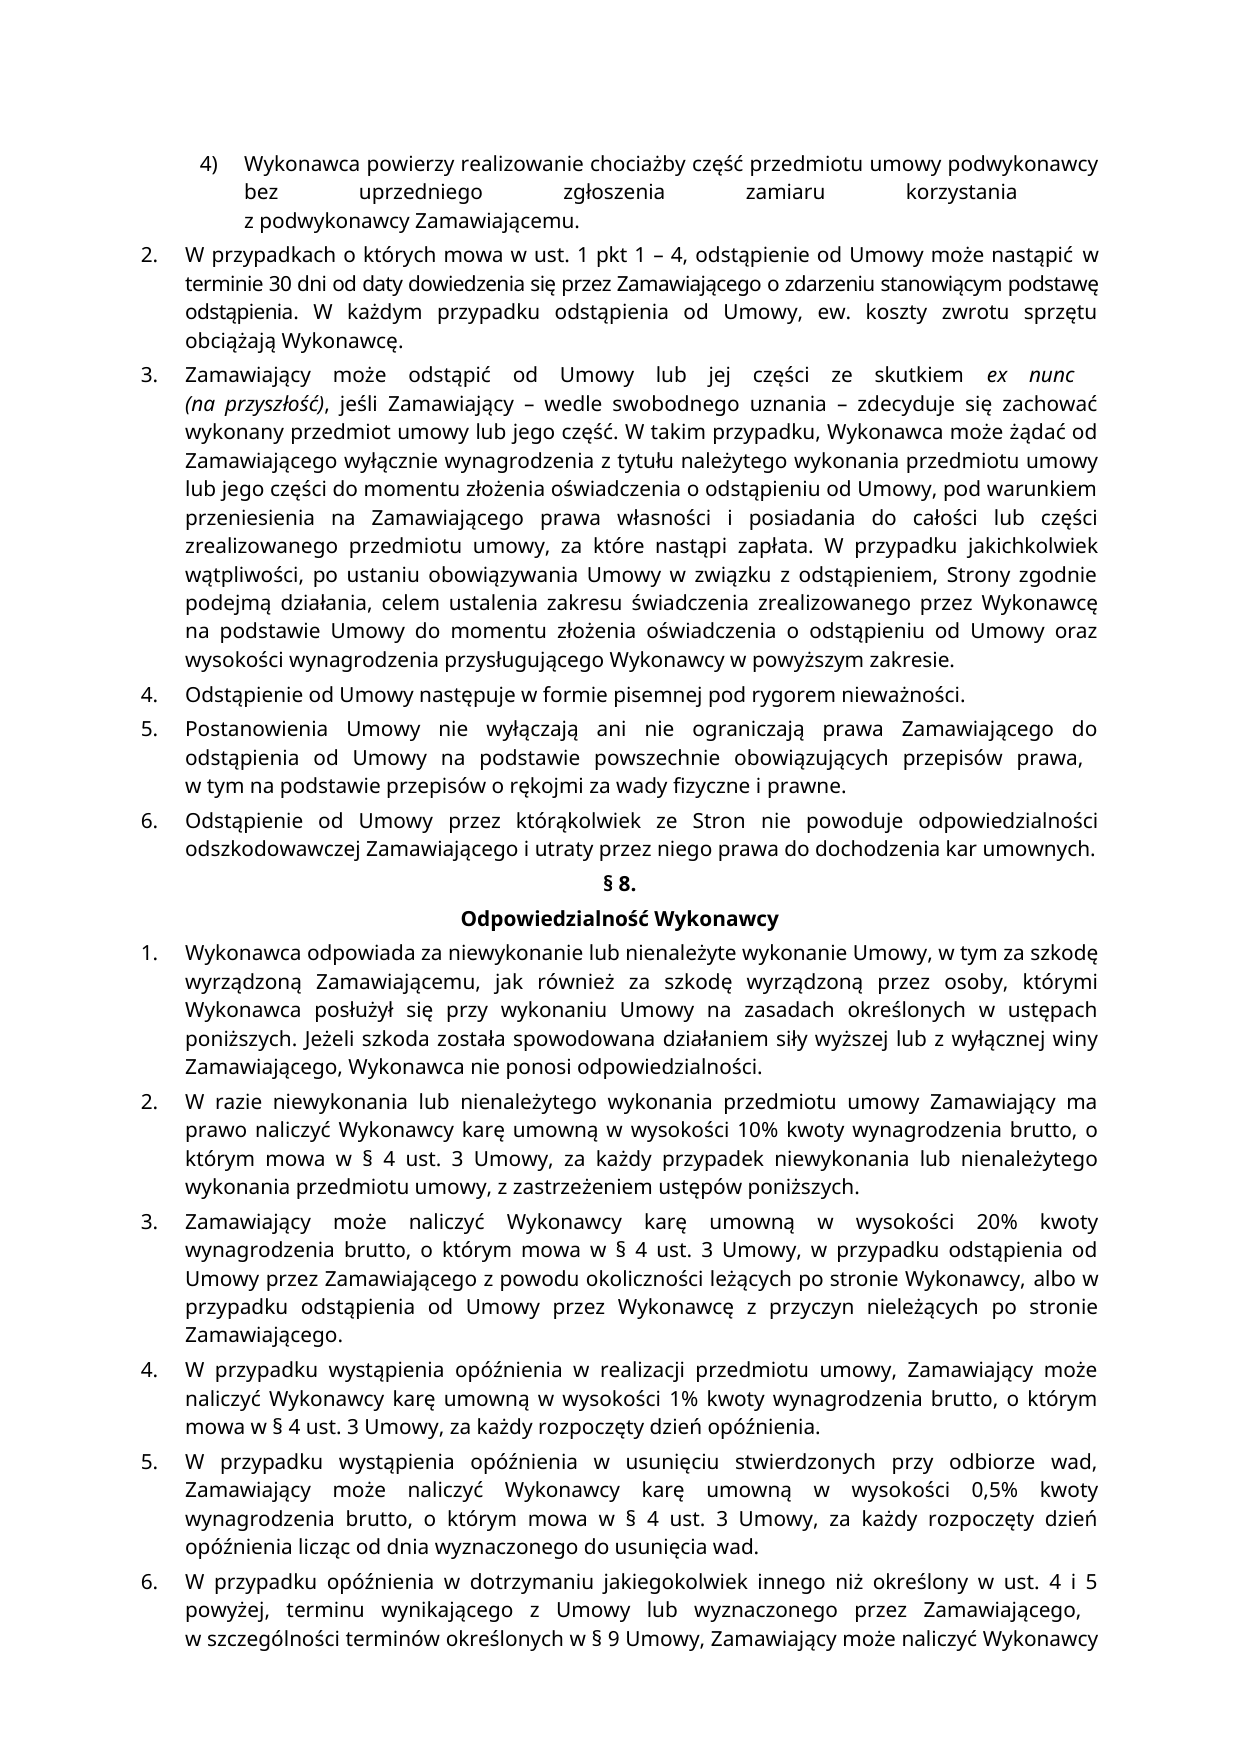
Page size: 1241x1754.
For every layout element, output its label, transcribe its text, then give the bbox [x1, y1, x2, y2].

list Zamawiający może odstąpić od Umowy lub jej części ze skutkiem ex nunc (na przyszłość), jeśli Zamawiający – wedle swobodnego uznania – zdecyduje się zachować wykonany przedmiot umowy lub jego część. W takim przypadku, Wykonawca może żądać od Zamawiającego wyłącznie wynagrodzenia z tytułu należytego wykonania przedmiotu umowy lub jego części do momentu złożenia oświadczenia o odstąpieniu od Umowy, pod warunkiem przeniesienia na Zamawiającego prawa własności i posiadania do całości lub części zrealizowanego przedmiotu umowy, za które nastąpi zapłata. W przypadku jakichkolwiek wątpliwości, po ustaniu obowiązywania Umowy w związku z odstąpieniem, Strony zgodnie podejmą działania, celem ustalenia zakresu świadczenia zrealizowanego przez Wykonawcę na podstawie Umowy do momentu złożenia oświadczenia o odstąpieniu od Umowy oraz wysokości wynagrodzenia przysługującego Wykonawcy w powyższym zakresie. [141, 361, 1099, 673]
list Postanowienia Umowy nie wyłączają ani nie ograniczają prawa Zamawiającego do odstąpienia od Umowy na podstawie powszechnie obowiązujących przepisów prawa, w tym na podstawie przepisów o rękojmi za wady fizyczne i prawne. [141, 714, 1099, 800]
list W przypadkach o których mowa w ust. 1 pkt 1 – 4, odstąpienie od Umowy może nastąpić w terminie 30 dni od daty dowiedzenia się przez Zamawiającego o zdarzeniu stanowiącym podstawę odstąpienia. W każdym przypadku odstąpienia od Umowy, ew. koszty zwrotu sprzętu obciążają Wykonawcę. [141, 241, 1099, 354]
text § 8. [141, 869, 1099, 897]
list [141, 1567, 1099, 1652]
list Zamawiający może naliczyć Wykonawcy karę umowną w wysokości 20% kwoty wynagrodzenia brutto, o którym mowa w § 4 ust. 3 Umowy, w przypadku odstąpienia od Umowy przez Zamawiającego z powodu okoliczności leżących po stronie Wykonawcy, albo w przypadku odstąpienia od Umowy przez Wykonawcę z przyczyn nieleżących po stronie Zamawiającego. [141, 1207, 1099, 1349]
list Odstąpienie od Umowy przez którąkolwiek ze Stron nie powoduje odpowiedzialności odszkodowawczej Zamawiającego i utraty przez niego prawa do dochodzenia kar umownych. [141, 806, 1099, 863]
list Wykonawca odpowiada za niewykonanie lub nienależyte wykonanie Umowy, w tym za szkodę wyrządzoną Zamawiającemu, jak również za szkodę wyrządzoną przez osoby, którymi Wykonawca posłużył się przy wykonaniu Umowy na zasadach określonych w ustępach poniższych. Jeżeli szkoda została spowodowana działaniem siły wyższej lub z wyłącznej winy Zamawiającego, Wykonawca nie ponosi odpowiedzialności. [141, 938, 1099, 1081]
text Odpowiedzialność Wykonawcy [141, 904, 1099, 932]
list Wykonawca powierzy realizowanie chociażby część przedmiotu umowy podwykonawcy bez uprzedniego zgłoszenia zamiaru korzystania z podwykonawcy Zamawiającemu. [199, 149, 1099, 234]
list Odstąpienie od Umowy następuje w formie pisemnej pod rygorem nieważności. [141, 680, 1099, 708]
list W przypadku wystąpienia opóźnienia w usunięciu stwierdzonych przy odbiorze wad, Zamawiający może naliczyć Wykonawcy karę umowną w wysokości 0,5% kwoty wynagrodzenia brutto, o którym mowa w § 4 ust. 3 Umowy, za każdy rozpoczęty dzień opóźnienia licząc od dnia wyznaczonego do usunięcia wad. [141, 1447, 1099, 1561]
list W razie niewykonania lub nienależytego wykonania przedmiotu umowy Zamawiający ma prawo naliczyć Wykonawcy karę umowną w wysokości 10% kwoty wynagrodzenia brutto, o którym mowa w § 4 ust. 3 Umowy, za każdy przypadek niewykonania lub nienależytego wykonania przedmiotu umowy, z zastrzeżeniem ustępów poniższych. [141, 1087, 1099, 1201]
list W przypadku wystąpienia opóźnienia w realizacji przedmiotu umowy, Zamawiający może naliczyć Wykonawcy karę umowną w wysokości 1% kwoty wynagrodzenia brutto, o którym mowa w § 4 ust. 3 Umowy, za każdy rozpoczęty dzień opóźnienia. [141, 1355, 1099, 1441]
